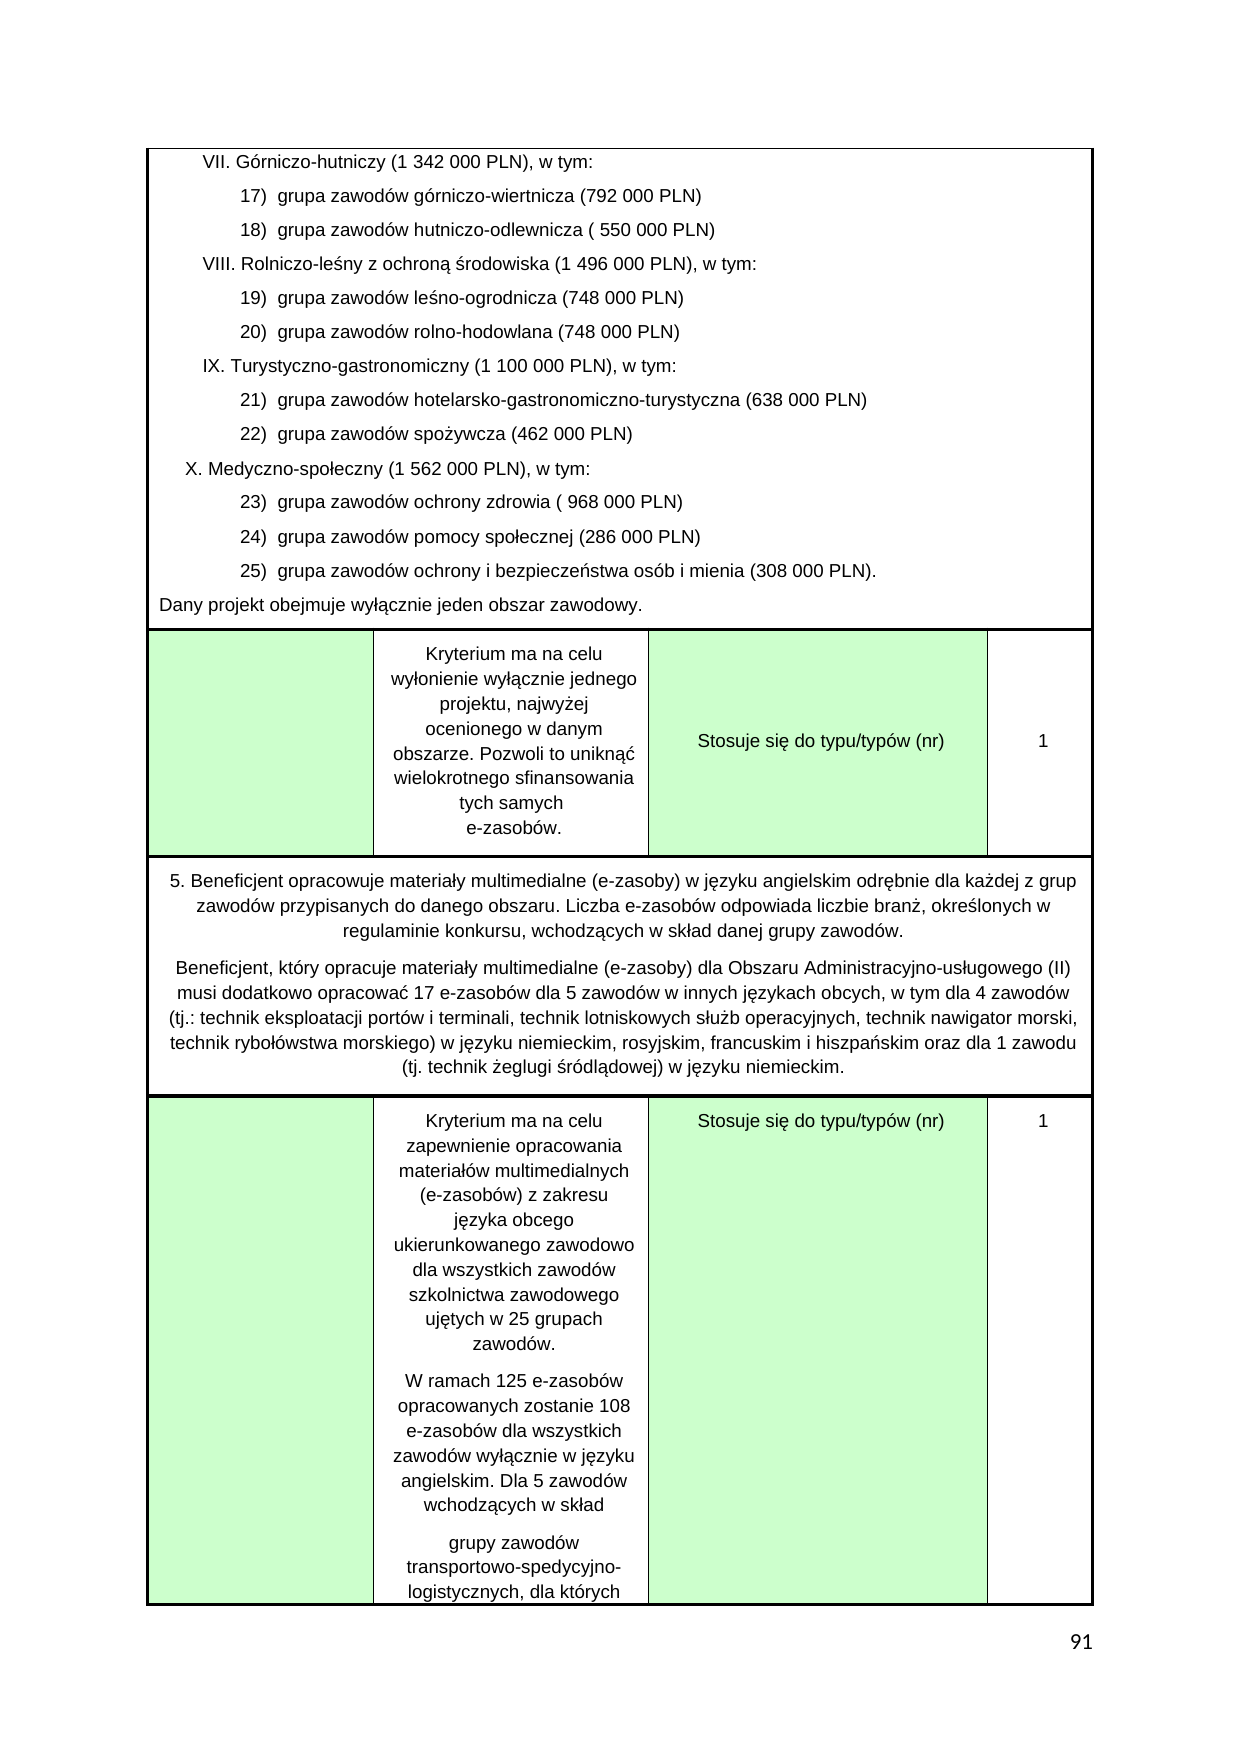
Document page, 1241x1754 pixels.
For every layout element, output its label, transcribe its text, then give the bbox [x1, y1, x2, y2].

table_cell Kryterium ma na celu wyłonienie wyłącznie jednego projektu, najwyżej ocenionego w danym obszarze. Pozwoli to uniknąć wielokrotnego sfinansowania tych samych e-zasobów. [374, 631, 648, 855]
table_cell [374, 1098, 648, 1603]
table_cell 1 [988, 1098, 1091, 1603]
table_cell [149, 631, 373, 855]
table_cell 1 [988, 631, 1091, 855]
table_cell [149, 1098, 373, 1603]
table_cell Stosuje się do typu/typów (nr) [649, 631, 987, 855]
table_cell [149, 149, 1091, 628]
table_cell 5. Beneficjent opracowuje materiały multimedialne (e-zasoby) w języku angielskim odrębnie dla każdej z grup zawodów przypisanych do danego obszaru. Liczba e-zasobów odpowiada liczbie branż, określonych w regulaminie konkursu, wchodzących w skład danej grupy zawodów. Beneficjent, który opracuje materiały multimedialne (e-zasoby) dla Obszaru Administracyjno-usługowego (II) musi dodatkowo opracować 17 e-zasobów dla 5 zawodów w innych językach obcych, w tym dla 4 zawodów (tj.: technik eksploatacji portów i terminali, technik lotniskowych służb operacyjnych, technik nawigator morski, technik rybołówstwa morskiego) w języku niemieckim, rosyjskim, francuskim i hiszpańskim oraz dla 1 zawodu (tj. technik żeglugi śródlądowej) w języku niemieckim. [149, 858, 1091, 1094]
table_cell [649, 1098, 987, 1603]
